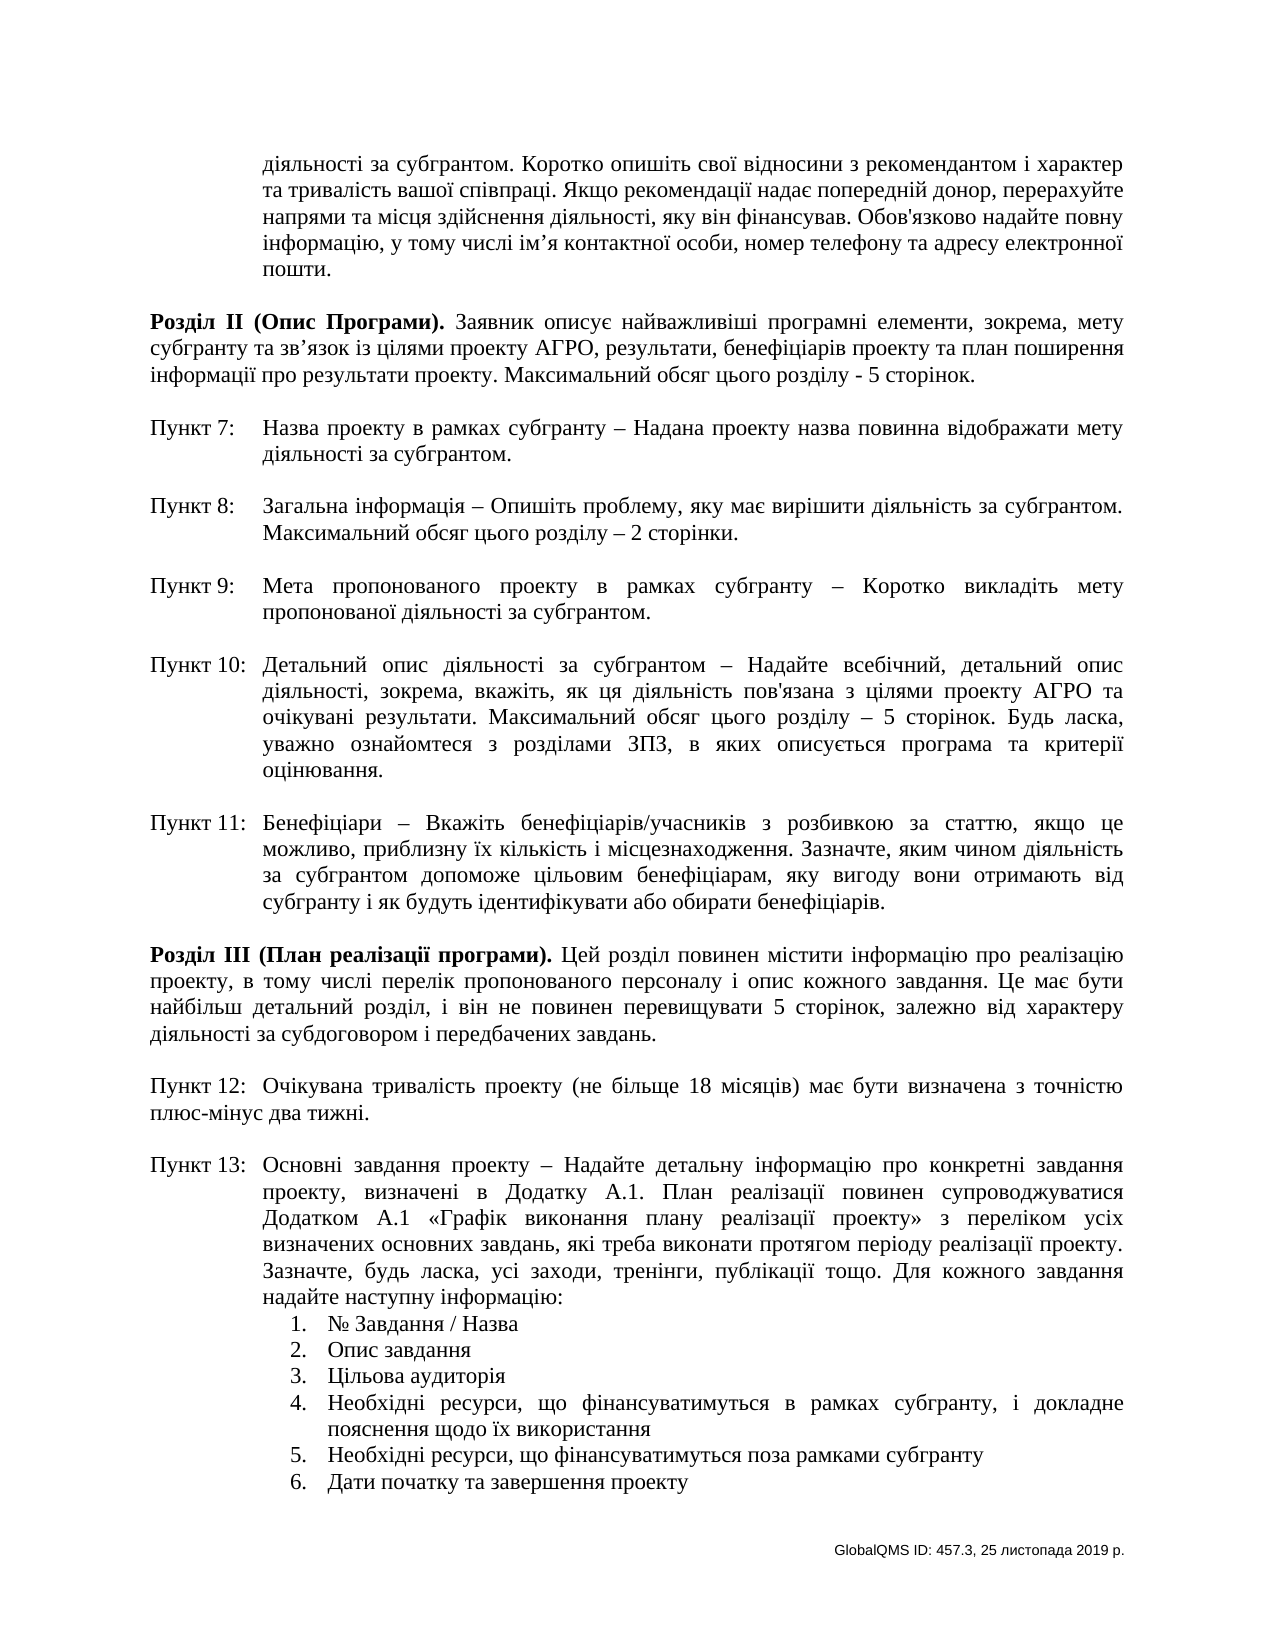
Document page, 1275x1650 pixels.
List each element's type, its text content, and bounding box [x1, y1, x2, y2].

text Пункт 8: Загальна інформація – Опишіть проблему, яку має вирішити діяльність за субгрантом. Максимальний обсяг цього розділу – 2 сторінки. [150, 493, 1125, 545]
text Пункт 10: Детальний опис діяльності за субгрантом – Надайте всебічний, детальний опис діяльності, зокрема, вкажіть, як ця діяльність пов'язана з цілями проекту АГРО та очікувані результати. Максимальний обсяг цього розділу – 5 сторінок. Будь ласка, уважно ознайомтеся з розділами ЗПЗ, в яких описується програма та критерії оцінювання. [150, 651, 1125, 782]
text Пункт 12: Очікувана тривалість проекту (не більще 18 місяців) має бути визначена з точністю плюс-мінус два тижні. [150, 1072, 1125, 1125]
list Опис завдання [290, 1336, 1125, 1362]
list Дати початку та завершення проекту [290, 1468, 1125, 1494]
list Необхідні ресурси, що фінансуватимуться поза рамками субгранту [290, 1441, 1125, 1468]
text Пункт 13: Основні завдання проекту – Надайте детальну інформацію про конкретні завдання проекту, визначені в Додатку А.1. План реалізації повинен супроводжуватися Додатком А.1 «Графік виконання плану реалізації проекту» з переліком усіх визначених основних завдань, які треба виконати протягом періоду реалізації проекту. Зазначте, будь ласка, усі заходи, тренінги, публікації тощо. Для кожного завдання надайте наступну інформацію: [150, 1151, 1125, 1309]
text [150, 150, 1125, 282]
text Пункт 11: Бенефіціари – Вкажіть бенефіціарів/учасників з розбивкою за статтю, якщо це можливо, приблизну їх кількість і місцезнаходження. Зазначте, яким чином діяльність за субгрантом допоможе цільовим бенефіціарам, яку вигоду вони отримають від субгранту і як будуть ідентифікувати або обирати бенефіціарів. [150, 809, 1125, 914]
text Розділ III (План реалізації програми). Цей розділ повинен містити інформацію про реалізацію проекту, в тому числі перелік пропонованого персоналу і опис кожного завдання. Це має бути найбільш детальний розділ, і він не повинен перевищувати 5 сторінок, залежно від характеру діяльності за субдоговором і передбачених завдань. [150, 941, 1125, 1046]
text Пункт 9: Мета пропонованого проекту в рамках субгранту – Коротко викладіть мету пропонованої діяльності за субгрантом. [150, 572, 1125, 624]
list № Завдання / Назва [290, 1309, 1125, 1336]
list Цільова аудиторія [290, 1362, 1125, 1389]
text Пункт 7: Назва проекту в рамках субгранту – Надана проекту назва повинна відображати мету діяльності за субгрантом. [150, 413, 1125, 466]
text Розділ ІІ (Опис Програми). Заявник описує найважливіші програмні елементи, зокрема, мету субгранту та зв’язок із цілями проекту АГРО, результати, бенефіціарів проекту та план поширення інформації про результати проекту. Максимальний обсяг цього розділу - 5 сторінок. [150, 308, 1125, 387]
list Необхідні ресурси, що фінансуватимуться в рамках субгранту, і докладне пояснення щодо їх використання [290, 1389, 1125, 1441]
